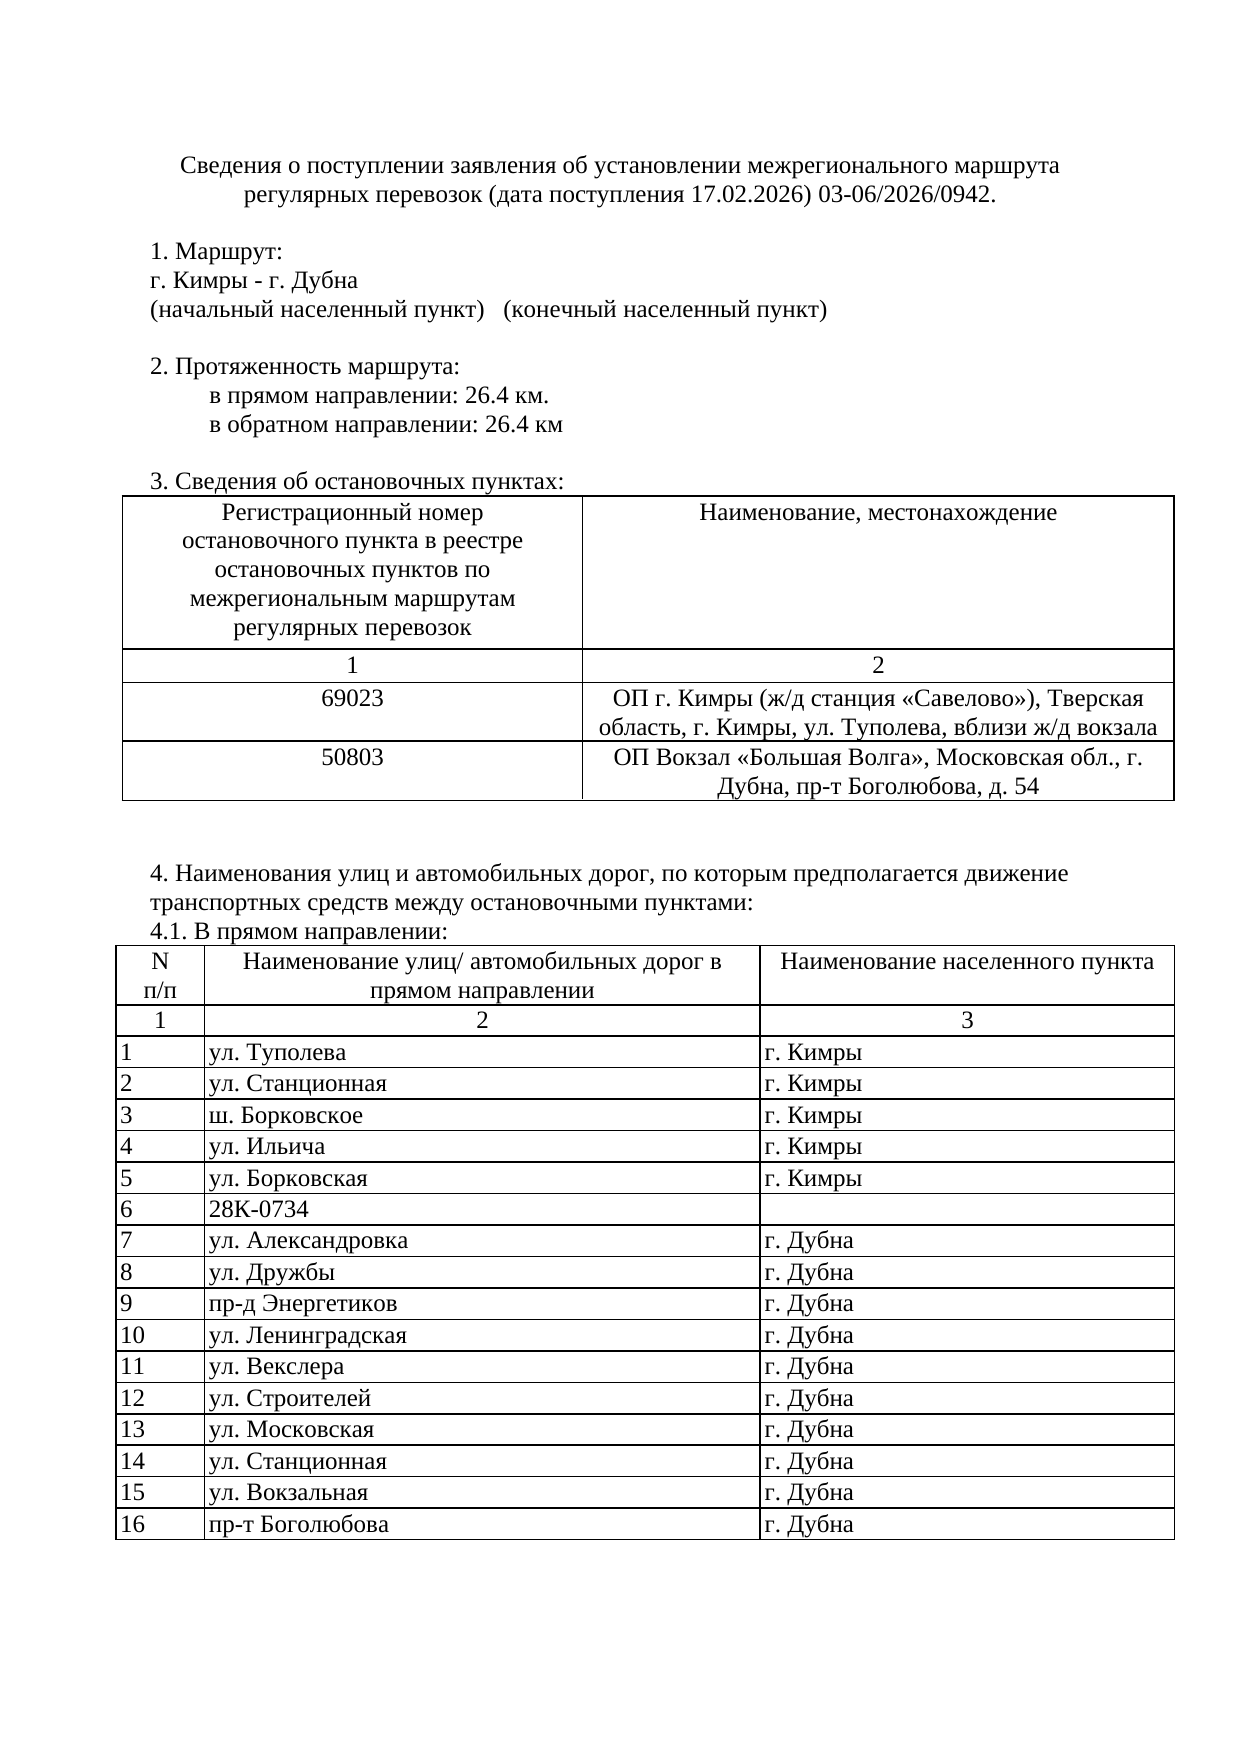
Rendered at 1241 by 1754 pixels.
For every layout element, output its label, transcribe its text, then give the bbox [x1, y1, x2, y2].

table_cell ул. Ленинградская [205, 1320, 759, 1350]
table_cell ул. Строителей [205, 1383, 759, 1413]
table_cell г. Дубна [761, 1415, 1174, 1444]
table_header Наименование улиц/ автомобильных дорог в прямом направлении [205, 946, 759, 1004]
table_cell ул. Станционная [205, 1068, 759, 1098]
table_header Регистрационный номер остановочного пункта в реестре остановочных пунктов по межрегиональным маршрутам регулярных перевозок [123, 497, 582, 648]
text 3. Сведения об остановочных пунктах: [150, 466, 1090, 495]
table_cell ул. Ильича [205, 1131, 759, 1161]
table_cell г. Дубна [761, 1320, 1174, 1350]
table_cell ОП г. Кимры (ж/д станция «Савелово»), Тверская область, г. Кимры, ул. Туполева, вблизи ж/д вокзала [583, 683, 1173, 740]
table_cell г. Дубна [761, 1446, 1174, 1476]
table_cell ул. Туполева [205, 1037, 759, 1067]
table_cell ул. Векслера [205, 1352, 759, 1381]
text в прямом направлении: 26.4 км. [150, 380, 1090, 409]
text 4.1. В прямом направлении: [150, 916, 1090, 945]
table_cell 10 [117, 1320, 204, 1350]
table_cell ул. Борковская [205, 1163, 759, 1193]
table_cell г. Дубна [761, 1352, 1174, 1381]
text Сведения о поступлении заявления об установлении межрегионального маршрута регулярных перевозок (дата поступления 17.02.2026) 03-06/2026/0942. [150, 150, 1090, 207]
table_cell 8 [117, 1257, 204, 1287]
text 2. Протяженность маршрута: [150, 351, 1090, 380]
table_cell 5 [117, 1163, 204, 1193]
table_cell ул. Московская [205, 1415, 759, 1444]
table_cell ул. Дружбы [205, 1257, 759, 1287]
table_cell г. Кимры [761, 1131, 1174, 1161]
table_cell 14 [117, 1446, 204, 1476]
table_header N п/п [117, 946, 204, 1004]
table_cell 4 [117, 1131, 204, 1161]
table_cell пр-д Энергетиков [205, 1289, 759, 1318]
table_cell 16 [117, 1509, 204, 1539]
table_cell г. Дубна [761, 1257, 1174, 1287]
table_cell 2 [205, 1006, 759, 1035]
table_cell г. Дубна [761, 1509, 1174, 1539]
table_cell 13 [117, 1415, 204, 1444]
text 4. Наименования улиц и автомобильных дорог, по которым предполагается движение транспортных средств между остановочными пунктами: [150, 858, 1090, 916]
text г. Кимры - г. Дубна [150, 265, 1090, 294]
table_cell 7 [117, 1226, 204, 1256]
table_header Наименование, местонахождение [583, 497, 1173, 648]
table_cell ул. Вокзальная [205, 1477, 759, 1507]
table_cell 12 [117, 1383, 204, 1413]
table_cell г. Дубна [761, 1226, 1174, 1256]
table_cell 50803 [123, 742, 582, 799]
table_cell 28К-0734 [205, 1194, 759, 1224]
table_cell г. Кимры [761, 1068, 1174, 1098]
text в обратном направлении: 26.4 км [150, 409, 1090, 437]
table_cell г. Кимры [761, 1100, 1174, 1130]
table_cell 11 [117, 1352, 204, 1381]
table_cell ул. Станционная [205, 1446, 759, 1476]
table_cell г. Кимры [761, 1037, 1174, 1067]
table_cell 3 [761, 1006, 1174, 1035]
table_cell г. Дубна [761, 1477, 1174, 1507]
text 1. Маршрут: [150, 236, 1090, 265]
table_cell 6 [117, 1194, 204, 1224]
table_header Наименование населенного пункта [761, 946, 1174, 1004]
table_cell 3 [117, 1100, 204, 1130]
table_cell 1 [123, 650, 582, 681]
table_cell 1 [117, 1006, 204, 1035]
table_cell г. Дубна [761, 1289, 1174, 1318]
table_cell ул. Александровка [205, 1226, 759, 1256]
table_cell ш. Борковское [205, 1100, 759, 1130]
table_cell [761, 1194, 1174, 1224]
text (начальный населенный пункт) (конечный населенный пункт) [150, 294, 1090, 322]
table_cell г. Дубна [761, 1383, 1174, 1413]
table_cell 15 [117, 1477, 204, 1507]
table_cell 9 [117, 1289, 204, 1318]
table_cell г. Кимры [761, 1163, 1174, 1193]
table_cell 1 [117, 1037, 204, 1067]
table_cell 2 [583, 650, 1173, 681]
table_cell пр-т Боголюбова [205, 1509, 759, 1539]
table_cell 2 [117, 1068, 204, 1098]
table_cell 69023 [123, 683, 582, 740]
table_cell ОП Вокзал «Большая Волга», Московская обл., г. Дубна, пр-т Боголюбова, д. 54 [583, 742, 1173, 799]
